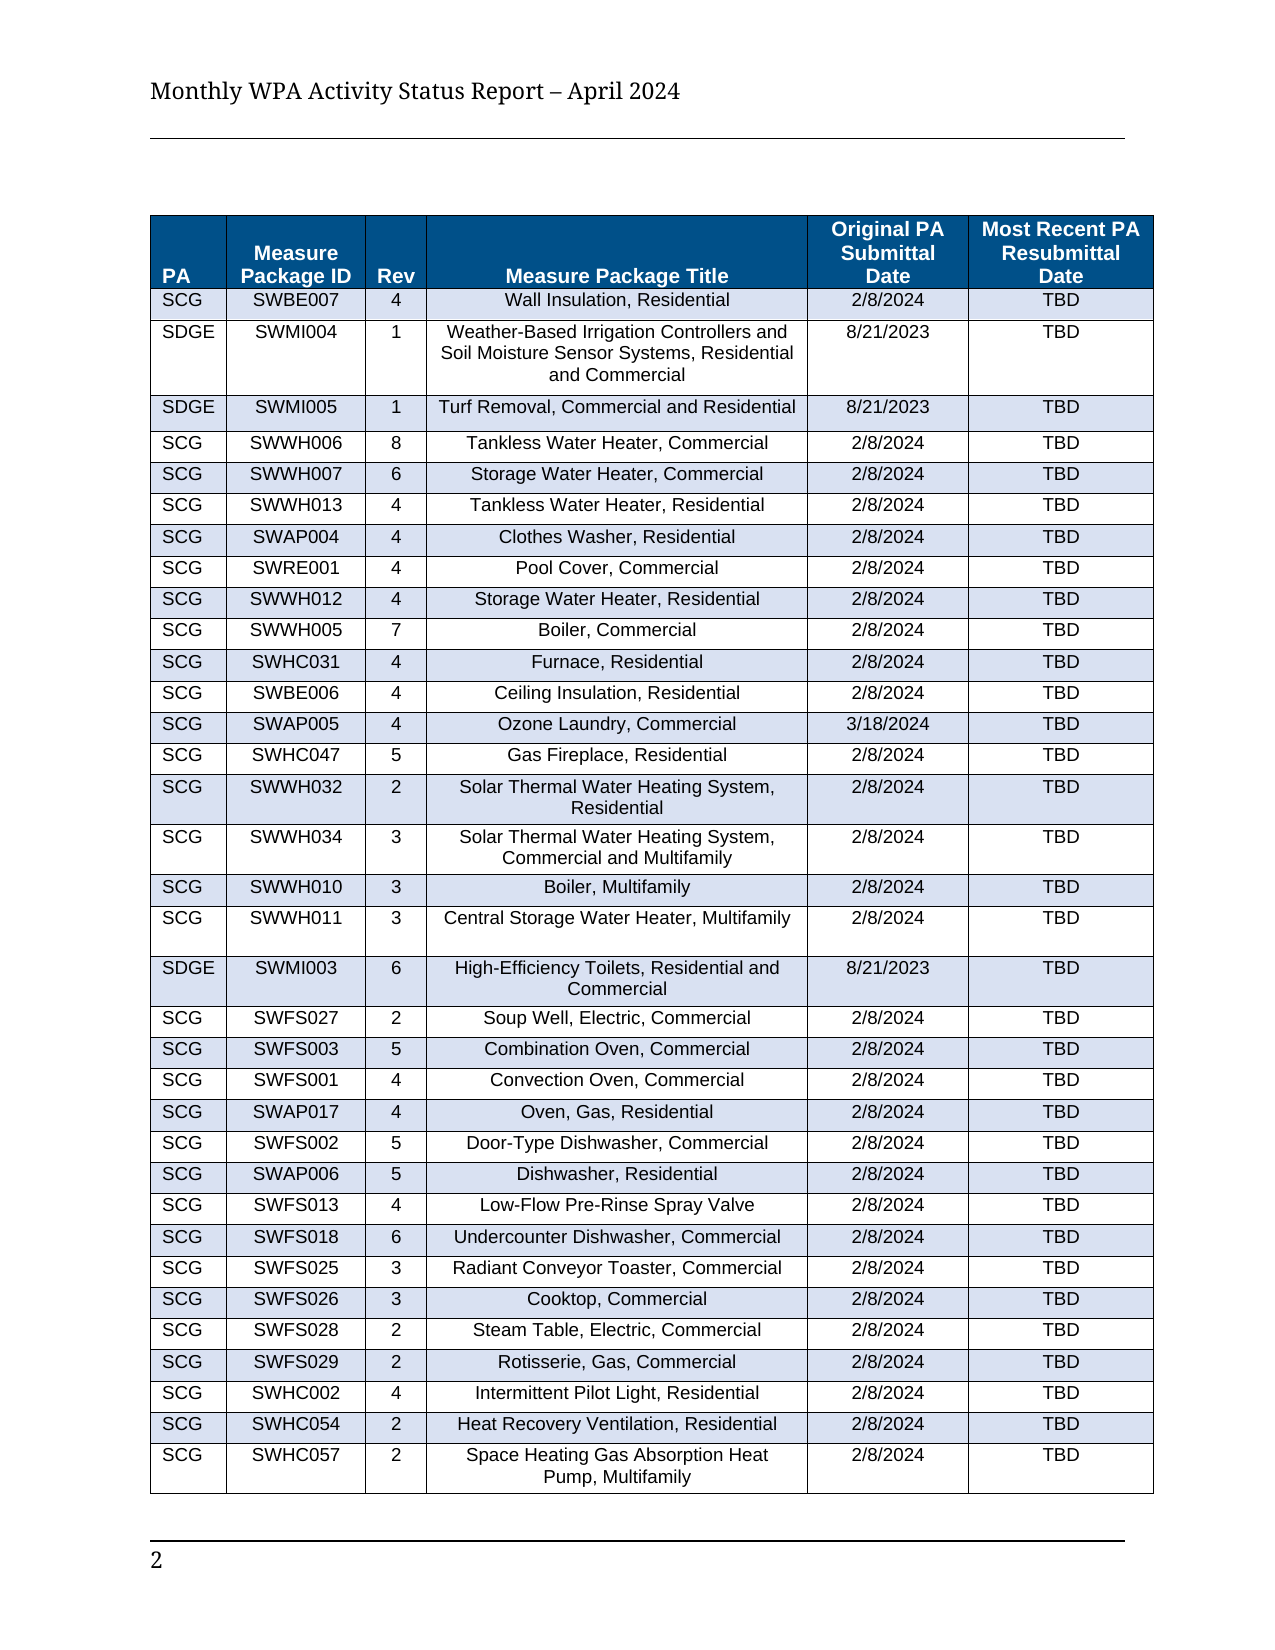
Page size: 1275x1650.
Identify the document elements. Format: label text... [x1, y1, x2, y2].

table_cell SCG [151, 825, 226, 874]
table_cell Storage Water Heater, Residential [427, 588, 807, 618]
table_cell TBD [969, 1132, 1153, 1162]
table_cell SCG [151, 744, 226, 774]
table_cell TBD [969, 1038, 1153, 1068]
table_cell SWHC047 [227, 744, 365, 774]
table_cell TBD [969, 1069, 1153, 1099]
table_cell SDGE [151, 396, 226, 431]
table_cell 5 [366, 1038, 426, 1068]
table_cell TBD [969, 1100, 1153, 1131]
table_cell Door-Type Dishwasher, Commercial [427, 1132, 807, 1162]
table_cell TBD [969, 875, 1153, 906]
table_cell 2/8/2024 [808, 907, 968, 956]
table_header Measure Package Title [427, 216, 807, 288]
table_cell SWWH032 [227, 775, 365, 824]
table_cell SWFS013 [227, 1194, 365, 1224]
table_cell SWFS001 [227, 1069, 365, 1099]
table_cell SWMI003 [227, 957, 365, 1006]
table_cell 4 [366, 713, 426, 743]
table_cell Radiant Conveyor Toaster, Commercial [427, 1257, 807, 1287]
table_cell 4 [366, 289, 426, 319]
table_cell SWFS003 [227, 1038, 365, 1068]
table_cell 2/8/2024 [808, 875, 968, 906]
table_cell TBD [969, 1288, 1153, 1318]
table_cell TBD [969, 494, 1153, 524]
table_cell TBD [969, 1413, 1153, 1443]
table_cell 6 [366, 463, 426, 493]
table_cell SCG [151, 1194, 226, 1224]
table_cell TBD [969, 1225, 1153, 1256]
table_cell SCG [151, 1038, 226, 1068]
table_cell 8/21/2023 [808, 957, 968, 1006]
table_cell 2/8/2024 [808, 525, 968, 556]
table_cell SWAP005 [227, 713, 365, 743]
table_cell TBD [969, 1007, 1153, 1037]
table_cell 4 [366, 650, 426, 681]
table_cell SWWH034 [227, 825, 365, 874]
table_cell 8 [366, 432, 426, 462]
table_cell SWFS002 [227, 1132, 365, 1162]
table_cell SCG [151, 1350, 226, 1381]
table_cell SWBE006 [227, 682, 365, 712]
table_cell 2/8/2024 [808, 1444, 968, 1493]
table_cell Cooktop, Commercial [427, 1288, 807, 1318]
table_cell SCG [151, 588, 226, 618]
table_cell Tankless Water Heater, Residential [427, 494, 807, 524]
table_cell SCG [151, 432, 226, 462]
table_cell TBD [969, 713, 1153, 743]
table_cell SCG [151, 1163, 226, 1193]
table_cell 2/8/2024 [808, 1225, 968, 1256]
table_cell 2/8/2024 [808, 557, 968, 587]
table_cell 2/8/2024 [808, 619, 968, 649]
table_cell Tankless Water Heater, Commercial [427, 432, 807, 462]
table_cell 6 [366, 1225, 426, 1256]
table_cell TBD [969, 588, 1153, 618]
table_cell Clothes Washer, Residential [427, 525, 807, 556]
table_cell Central Storage Water Heater, Multifamily [427, 907, 807, 956]
table_cell TBD [969, 463, 1153, 493]
table_cell 4 [366, 494, 426, 524]
table_cell SCG [151, 463, 226, 493]
table_cell SWWH006 [227, 432, 365, 462]
table_cell 2 [366, 1413, 426, 1443]
table_cell 4 [366, 1069, 426, 1099]
table_cell TBD [969, 650, 1153, 681]
table_cell SWRE001 [227, 557, 365, 587]
table_cell 1 [366, 321, 426, 394]
table_cell 2/8/2024 [808, 1069, 968, 1099]
table_cell Boiler, Multifamily [427, 875, 807, 906]
table_cell SWWH005 [227, 619, 365, 649]
table_cell Ozone Laundry, Commercial [427, 713, 807, 743]
table_cell SWFS028 [227, 1319, 365, 1349]
table_cell 4 [366, 1382, 426, 1412]
table_cell 1 [366, 396, 426, 431]
table_cell 4 [366, 588, 426, 618]
table_cell TBD [969, 1444, 1153, 1493]
table_cell 3 [366, 875, 426, 906]
table_cell 2/8/2024 [808, 825, 968, 874]
table_cell 2/8/2024 [808, 494, 968, 524]
table_cell Steam Table, Electric, Commercial [427, 1319, 807, 1349]
table_cell 2/8/2024 [808, 1132, 968, 1162]
table_cell Rotisserie, Gas, Commercial [427, 1350, 807, 1381]
table_cell Oven, Gas, Residential [427, 1100, 807, 1131]
table_cell Furnace, Residential [427, 650, 807, 681]
table_cell TBD [969, 396, 1153, 431]
table_cell 2/8/2024 [808, 1038, 968, 1068]
table_cell SWAP004 [227, 525, 365, 556]
table_cell SWBE007 [227, 289, 365, 319]
table_cell 5 [366, 1163, 426, 1193]
table_cell Storage Water Heater, Commercial [427, 463, 807, 493]
table_cell 2 [366, 1444, 426, 1493]
table_cell 2/8/2024 [808, 1007, 968, 1037]
table_cell Weather-Based Irrigation Controllers and Soil Moisture Sensor Systems, Residential and Commercial [427, 321, 807, 394]
table_cell SWFS026 [227, 1288, 365, 1318]
table_cell 3 [366, 1257, 426, 1287]
table_cell SWFS027 [227, 1007, 365, 1037]
table_cell 2/8/2024 [808, 1257, 968, 1287]
table_cell SWWH010 [227, 875, 365, 906]
table_cell 3 [366, 825, 426, 874]
table_cell SCG [151, 1382, 226, 1412]
table_cell 2/8/2024 [808, 682, 968, 712]
table_cell SCG [151, 1288, 226, 1318]
table_cell 3 [366, 1288, 426, 1318]
table_cell TBD [969, 289, 1153, 319]
table_cell TBD [969, 1194, 1153, 1224]
table_cell TBD [969, 907, 1153, 956]
table_cell Gas Fireplace, Residential [427, 744, 807, 774]
table_cell 5 [366, 1132, 426, 1162]
table_cell SCG [151, 1257, 226, 1287]
table_cell SWFS018 [227, 1225, 365, 1256]
table_cell 2/8/2024 [808, 775, 968, 824]
table_cell 7 [366, 619, 426, 649]
table_cell SCG [151, 557, 226, 587]
table_cell 2 [366, 1319, 426, 1349]
table_cell 4 [366, 682, 426, 712]
table_cell Pool Cover, Commercial [427, 557, 807, 587]
table_cell Heat Recovery Ventilation, Residential [427, 1413, 807, 1443]
table_cell 2/8/2024 [808, 1288, 968, 1318]
table_cell Soup Well, Electric, Commercial [427, 1007, 807, 1037]
table_cell 2 [366, 775, 426, 824]
table_cell Undercounter Dishwasher, Commercial [427, 1225, 807, 1256]
table_cell 2/8/2024 [808, 463, 968, 493]
table_cell 6 [366, 957, 426, 1006]
table_cell 2/8/2024 [808, 588, 968, 618]
table_cell Space Heating Gas Absorption Heat Pump, Multifamily [427, 1444, 807, 1493]
table_header Most Recent PA Resubmittal Date [969, 216, 1153, 288]
table_cell TBD [969, 321, 1153, 394]
table_cell 2/8/2024 [808, 1100, 968, 1131]
table_cell SDGE [151, 321, 226, 394]
table_cell TBD [969, 1382, 1153, 1412]
table_cell SCG [151, 775, 226, 824]
table_cell TBD [969, 557, 1153, 587]
table_cell 3/18/2024 [808, 713, 968, 743]
table_cell Ceiling Insulation, Residential [427, 682, 807, 712]
table_cell SCG [151, 1319, 226, 1349]
table_cell TBD [969, 1257, 1153, 1287]
table_cell SCG [151, 1225, 226, 1256]
table_cell Low-Flow Pre-Rinse Spray Valve [427, 1194, 807, 1224]
table_cell SWWH011 [227, 907, 365, 956]
table_cell SWFS029 [227, 1350, 365, 1381]
table_cell SWHC031 [227, 650, 365, 681]
table_cell SCG [151, 713, 226, 743]
table_cell SCG [151, 619, 226, 649]
table_header Rev [366, 216, 426, 288]
table_cell SWHC057 [227, 1444, 365, 1493]
table_cell 4 [366, 1194, 426, 1224]
table_cell Boiler, Commercial [427, 619, 807, 649]
table_cell SCG [151, 650, 226, 681]
table_cell SCG [151, 1007, 226, 1037]
table_cell 2/8/2024 [808, 1194, 968, 1224]
table_cell 4 [366, 1100, 426, 1131]
table_cell 4 [366, 525, 426, 556]
table_cell SWAP017 [227, 1100, 365, 1131]
table_header PA [151, 216, 226, 288]
table_cell Combination Oven, Commercial [427, 1038, 807, 1068]
table_cell TBD [969, 1163, 1153, 1193]
table_cell TBD [969, 744, 1153, 774]
table_cell TBD [969, 525, 1153, 556]
table_cell 8/21/2023 [808, 321, 968, 394]
table_cell SCG [151, 875, 226, 906]
table_cell SCG [151, 494, 226, 524]
table_cell 4 [366, 557, 426, 587]
table_cell 2/8/2024 [808, 1382, 968, 1412]
table_cell 2/8/2024 [808, 432, 968, 462]
table_cell 5 [366, 744, 426, 774]
table_cell SCG [151, 525, 226, 556]
table_cell SWHC002 [227, 1382, 365, 1412]
table_cell 8/21/2023 [808, 396, 968, 431]
table_cell TBD [969, 432, 1153, 462]
table_header Measure Package ID [227, 216, 365, 288]
table_cell SWMI005 [227, 396, 365, 431]
table_cell 2/8/2024 [808, 1163, 968, 1193]
table_cell Solar Thermal Water Heating System, Commercial and Multifamily [427, 825, 807, 874]
table_cell TBD [969, 682, 1153, 712]
table_cell Intermittent Pilot Light, Residential [427, 1382, 807, 1412]
table_cell TBD [969, 775, 1153, 824]
table_cell TBD [969, 957, 1153, 1006]
table_cell 2/8/2024 [808, 1319, 968, 1349]
table_cell SCG [151, 1413, 226, 1443]
table_cell TBD [969, 619, 1153, 649]
table_cell 2 [366, 1350, 426, 1381]
table_cell SCG [151, 907, 226, 956]
table_cell SCG [151, 1132, 226, 1162]
table_cell Wall Insulation, Residential [427, 289, 807, 319]
table_cell 2/8/2024 [808, 650, 968, 681]
table_cell 2/8/2024 [808, 1350, 968, 1381]
table_cell SCG [151, 289, 226, 319]
table_cell Dishwasher, Residential [427, 1163, 807, 1193]
table_cell SWMI004 [227, 321, 365, 394]
table_cell Convection Oven, Commercial [427, 1069, 807, 1099]
table_cell Turf Removal, Commercial and Residential [427, 396, 807, 431]
table_cell SCG [151, 1444, 226, 1493]
table_cell SCG [151, 1100, 226, 1131]
table_cell SWAP006 [227, 1163, 365, 1193]
table_cell SCG [151, 682, 226, 712]
table_cell TBD [969, 1319, 1153, 1349]
table_cell SDGE [151, 957, 226, 1006]
table_cell SWFS025 [227, 1257, 365, 1287]
table_cell High-Efficiency Toilets, Residential and Commercial [427, 957, 807, 1006]
table_cell SWHC054 [227, 1413, 365, 1443]
table_header Original PA Submittal Date [808, 216, 968, 288]
table_cell 2/8/2024 [808, 744, 968, 774]
table_cell Solar Thermal Water Heating System, Residential [427, 775, 807, 824]
table_cell 3 [366, 907, 426, 956]
table_cell SWWH012 [227, 588, 365, 618]
table_cell SCG [151, 1069, 226, 1099]
table_cell 2/8/2024 [808, 289, 968, 319]
table_cell 2/8/2024 [808, 1413, 968, 1443]
table_cell SWWH007 [227, 463, 365, 493]
table_cell 2 [366, 1007, 426, 1037]
table_cell TBD [969, 1350, 1153, 1381]
table_cell SWWH013 [227, 494, 365, 524]
table_cell TBD [969, 825, 1153, 874]
